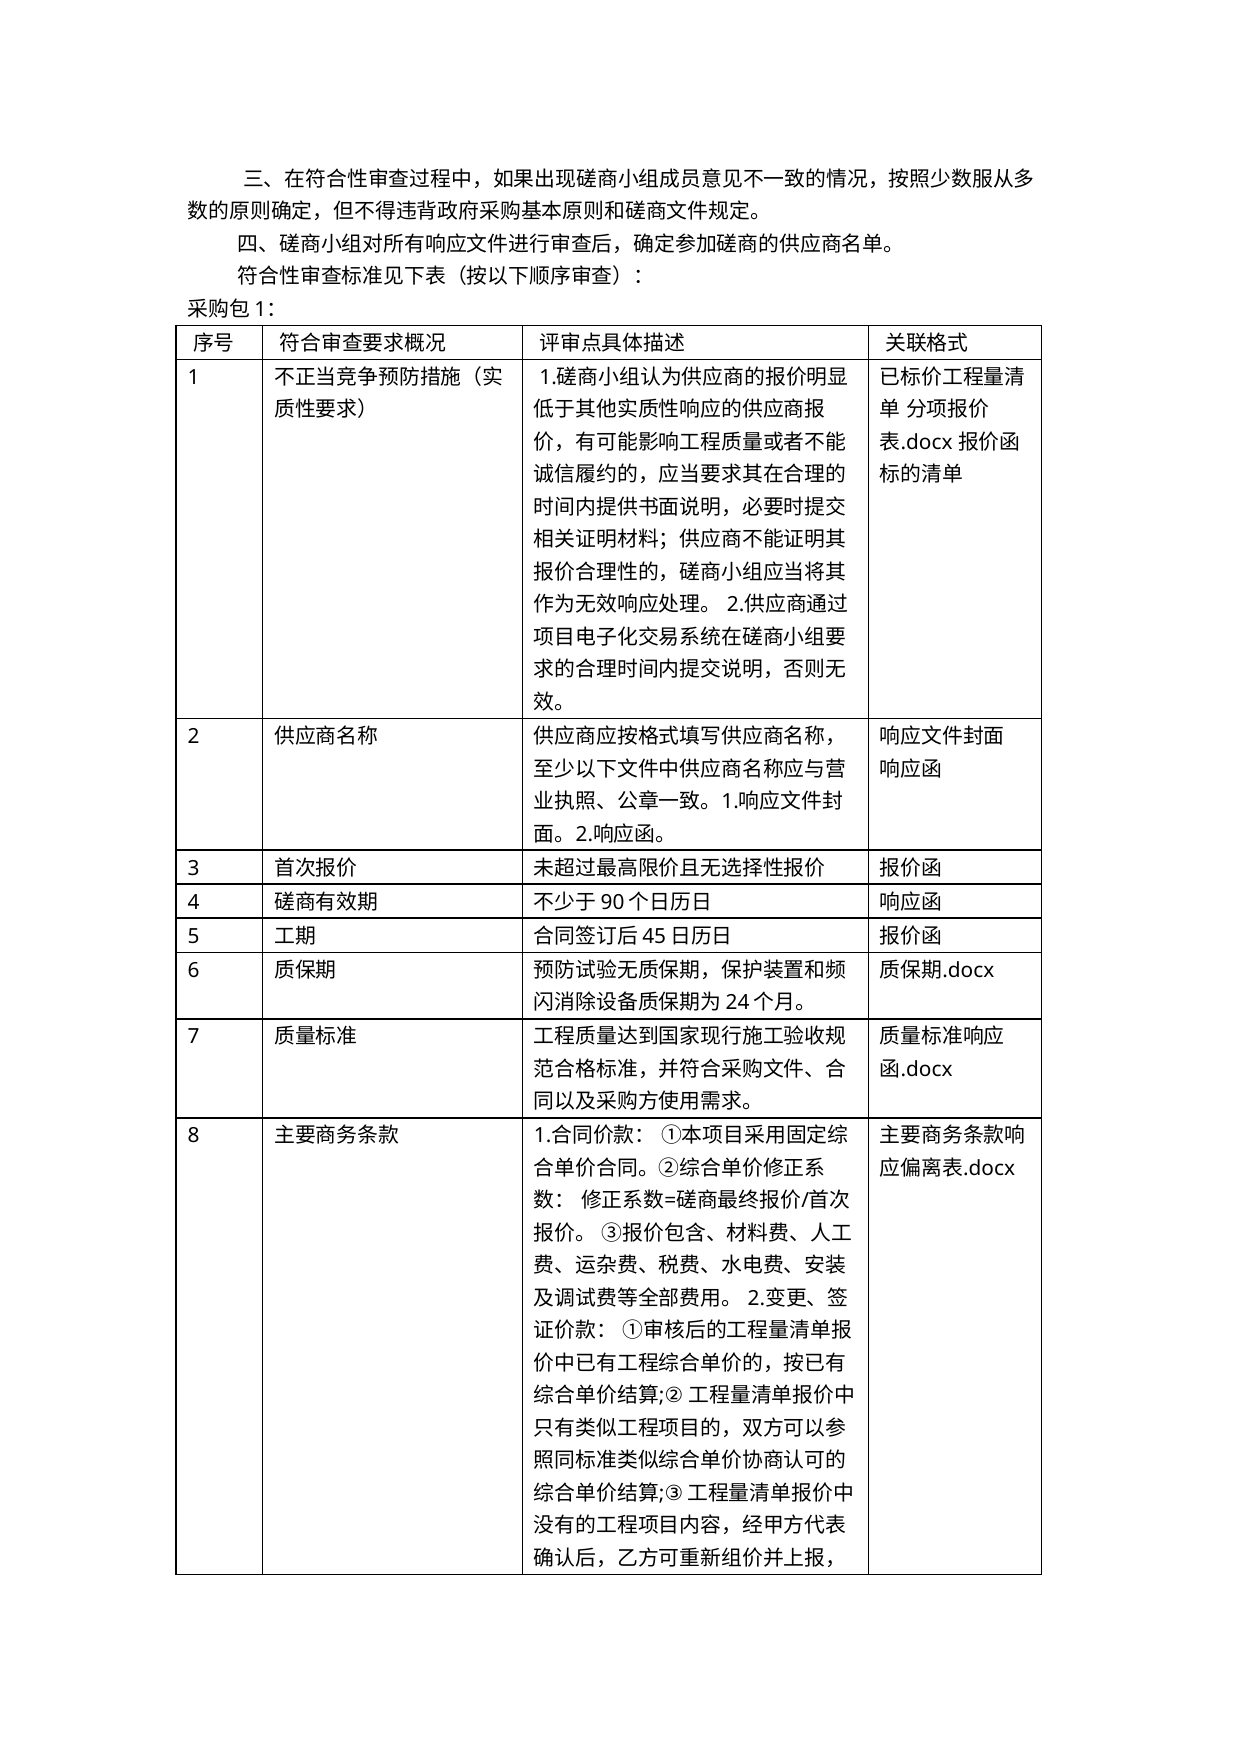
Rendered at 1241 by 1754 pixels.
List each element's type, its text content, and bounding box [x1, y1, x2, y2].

table_header 关联格式 [869, 326, 1041, 358]
table_cell 供应商应按格式填写供应商名称，至少以下文件中供应商名称应与营业执照、公章一致。1.响应文件封面。2.响应函。 [523, 719, 868, 849]
table_cell 工期 [263, 919, 522, 951]
table_cell 质保期 [263, 953, 522, 1018]
table_cell 7 [177, 1020, 262, 1117]
table_cell 质量标准 [263, 1020, 522, 1117]
table_cell 供应商名称 [263, 719, 522, 849]
table_header 序号 [177, 326, 262, 358]
table_cell 1 [177, 360, 262, 718]
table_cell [523, 1119, 868, 1573]
text 符合性审查标准见下表（按以下顺序审查）： [187, 259, 1053, 292]
table_cell 响应函 [869, 885, 1041, 917]
table_cell 未超过最高限价且无选择性报价 [523, 851, 868, 883]
table_cell 8 [177, 1119, 262, 1573]
table_cell 不少于90个日历日 [523, 885, 868, 917]
table_cell 2 [177, 719, 262, 849]
table_cell 不正当竞争预防措施（实质性要求） [263, 360, 522, 718]
table_cell 磋商有效期 [263, 885, 522, 917]
table_cell 预防试验无质保期，保护装置和频闪消除设备质保期为24个月。 [523, 953, 868, 1018]
text 四、磋商小组对所有响应文件进行审查后，确定参加磋商的供应商名单。 [187, 227, 1053, 259]
table_cell 质保期.docx [869, 953, 1041, 1018]
table_cell 5 [177, 919, 262, 951]
table_cell 主要商务条款 [263, 1119, 522, 1573]
table_cell 3 [177, 851, 262, 883]
table_cell 合同签订后45日历日 [523, 919, 868, 951]
table_cell 主要商务条款响应偏离表.docx [869, 1119, 1041, 1573]
table_cell 响应文件封面 响应函 [869, 719, 1041, 849]
table_header 评审点具体描述 [523, 326, 868, 358]
table_cell 报价函 [869, 919, 1041, 951]
text 采购包1： [187, 292, 1053, 324]
table_header 符合审查要求概况 [263, 326, 522, 358]
table_cell 1.磋商小组认为供应商的报价明显低于其他实质性响应的供应商报价，有可能影响工程质量或者不能诚信履约的，应当要求其在合理的时间内提供书面说明，必要时提交相关证明材料；供应商不能证明其报价合理性的，磋商小组应当将其作为无效响应处理。 2.供应商通过项目电子化交易系统在磋商小组要求的合理时间内提交说明，否则无效。 [523, 360, 868, 718]
table_cell 质量标准响应函.docx [869, 1020, 1041, 1117]
table_cell 工程质量达到国家现行施工验收规范合格标准，并符合采购文件、合同以及采购方使用需求。 [523, 1020, 868, 1117]
table_cell 首次报价 [263, 851, 522, 883]
table_cell 4 [177, 885, 262, 917]
table_cell 已标价工程量清单 分项报价表.docx 报价函 标的清单 [869, 360, 1041, 718]
table_cell 报价函 [869, 851, 1041, 883]
text 三、在符合性审查过程中，如果出现磋商小组成员意见不一致的情况，按照少数服从多数的原则确定，但不得违背政府采购基本原则和磋商文件规定。 [187, 162, 1053, 227]
table_cell 6 [177, 953, 262, 1018]
